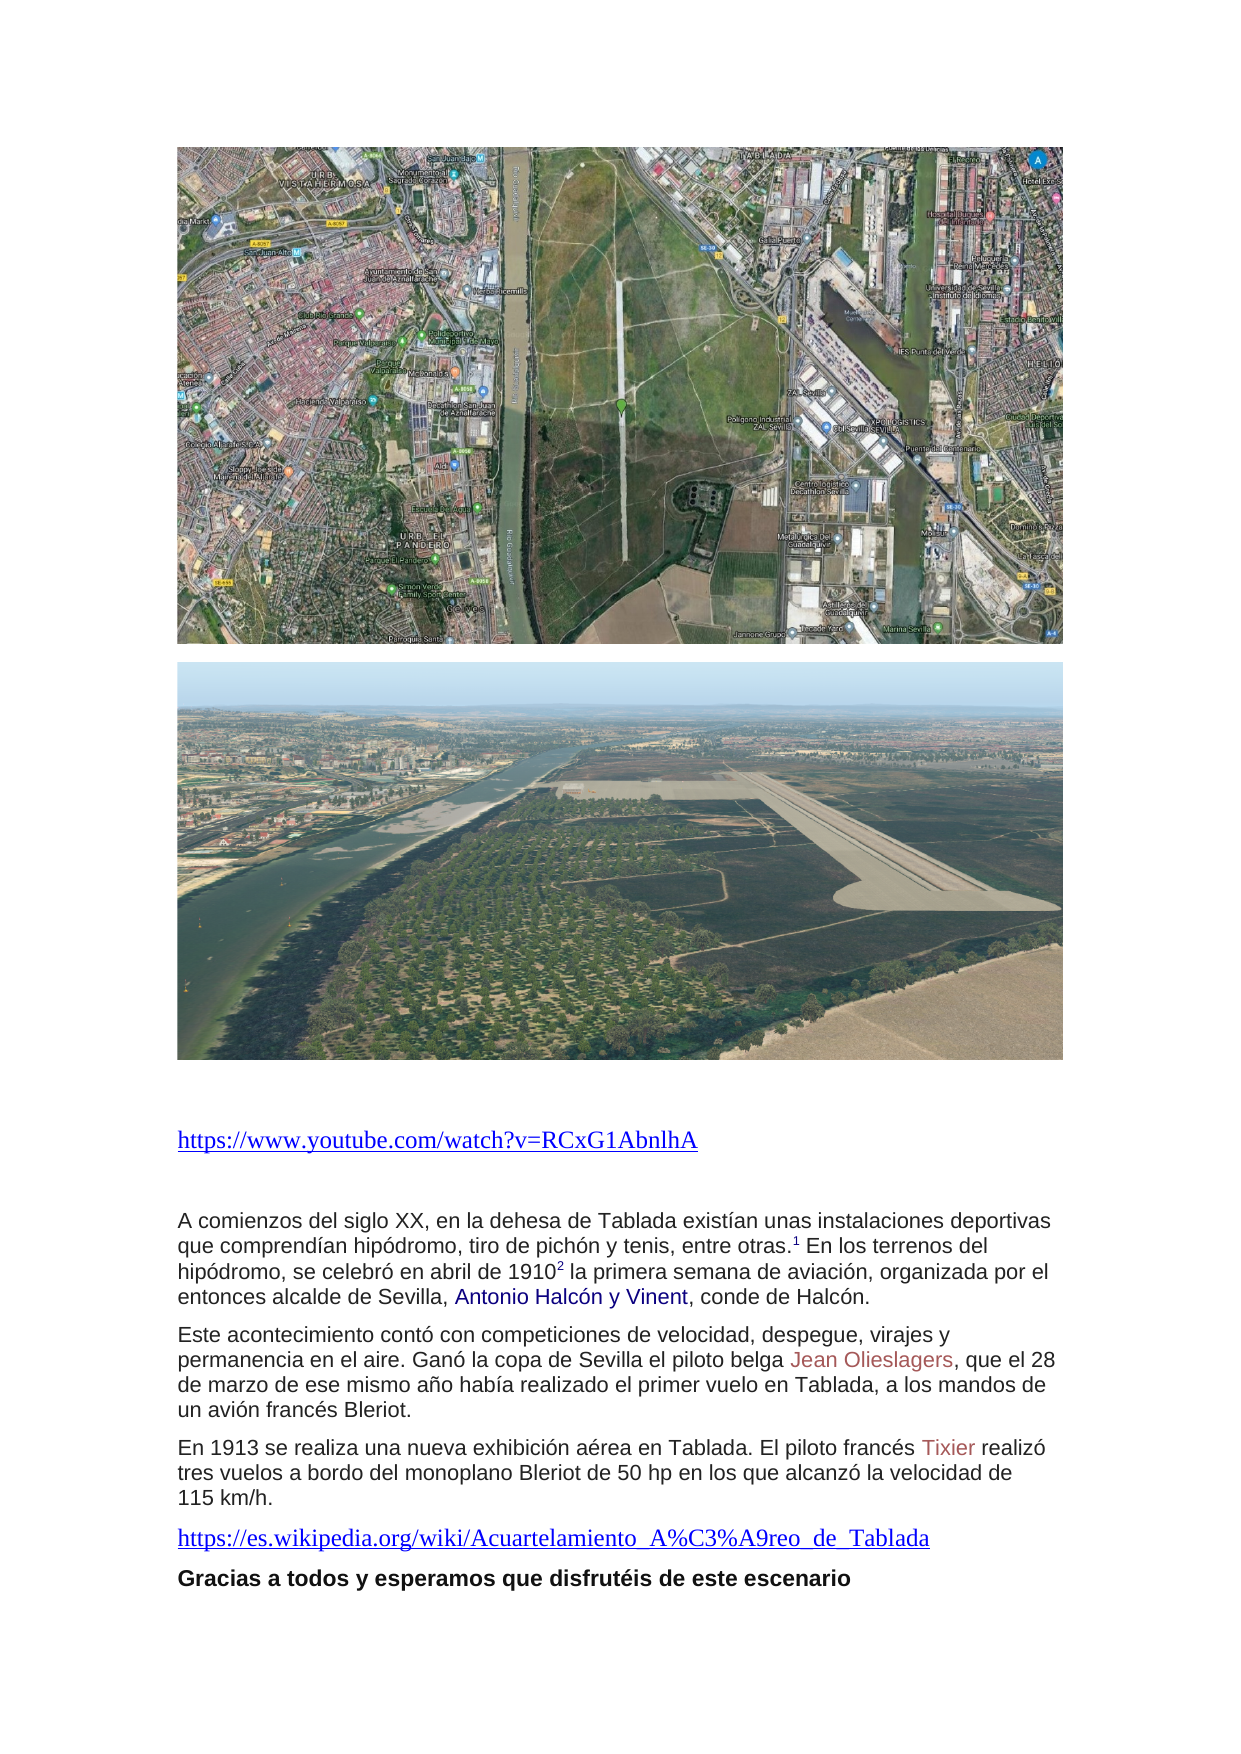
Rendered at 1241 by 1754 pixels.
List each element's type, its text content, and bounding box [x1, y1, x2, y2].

text https://es.wikipedia.org/wiki/Acuartelamiento_A%C3%A9reo_de_Tablada [177, 1523, 1063, 1552]
picture [177, 147, 1063, 644]
text Este acontecimiento contó con competiciones de velocidad, despegue, virajes y permanencia en el aire. Ganó la copa de Sevilla el piloto belga Jean Olieslagers, que el 28 de marzo de ese mismo año había realizado el primer vuelo en Tablada, a los mandos de un avión francés Bleriot. [177, 1321, 1063, 1422]
text En 1913 se realiza una nueva exhibición aérea en Tablada. El piloto francés Tixier realizó tres vuelos a bordo del monoplano Bleriot de 50 hp en los que alcanzó la velocidad de 115 km/h. [177, 1435, 1063, 1510]
picture [177, 662, 1063, 1060]
text A comienzos del siglo XX, en la dehesa de Tablada existían unas instalaciones deportivas que comprendían hipódromo, tiro de pichón y tenis, entre otras.1​ En los terrenos del hipódromo, se celebró en abril de 19102​ la primera semana de aviación, organizada por el entonces alcalde de Sevilla, Antonio Halcón y Vinent, conde de Halcón. [177, 1208, 1063, 1309]
text https://www.youtube.com/watch?v=RCxG1AbnlhA [177, 1126, 1063, 1154]
text Gracias a todos y esperamos que disfrutéis de este escenario [177, 1564, 1063, 1592]
